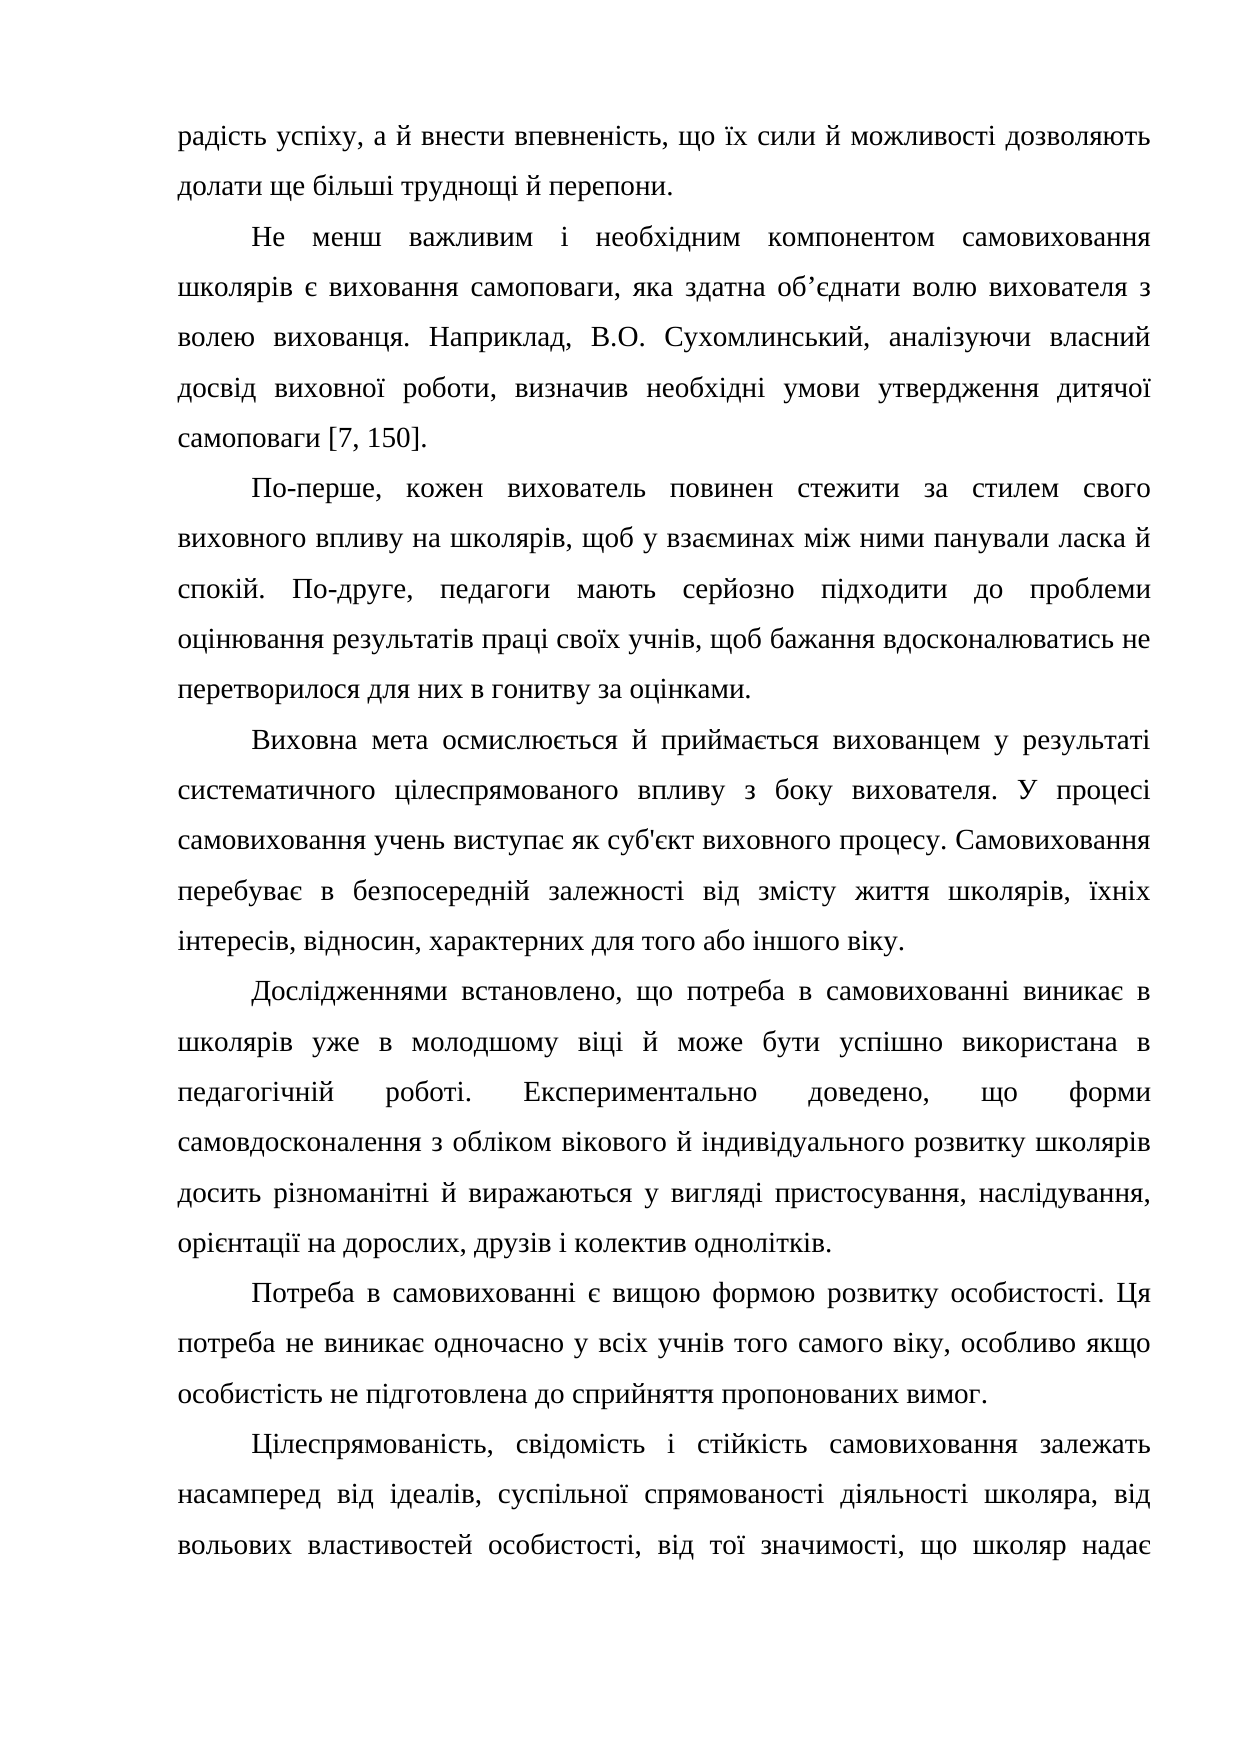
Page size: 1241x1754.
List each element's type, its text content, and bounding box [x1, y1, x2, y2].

text Виховна мета осмислюється й приймається вихованцем у результаті систематичного цілеспрямованого впливу з боку вихователя. У процесі самовиховання учень виступає як суб'єкт виховного процесу. Самовиховання перебуває в безпосередній залежності від змісту життя школярів, їхніх інтересів, відносин, характерних для того або іншого віку. [177, 722, 1152, 957]
text Дослідженнями встановлено, що потреба в самовихованні виникає в школярів уже в молодшому віці й може бути успішно використана в педагогічній роботі. Експериментально доведено, що форми самовдосконалення з обліком вікового й індивідуального розвитку школярів досить різноманітні й виражаються у вигляді пристосування, наслідування, орієнтації на дорослих, друзів і колектив однолітків. [177, 973, 1152, 1258]
text По-перше, кожен вихователь повинен стежити за стилем свого виховного впливу на школярів, щоб у взаєминах між ними панували ласка й спокій. По-друге, педагоги мають серйозно підходити до проблеми оцінювання результатів праці своїх учнів, щоб бажання вдосконалюватись не перетворилося для них в гонитву за оцінками. [177, 470, 1152, 705]
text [177, 118, 1152, 202]
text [177, 1426, 1152, 1560]
text Не менш важливим і необхідним компонентом самовиховання школярів є виховання самоповаги, яка здатна об’єднати волю вихователя з волею вихованця. Наприклад, В.О. Сухомлинський, аналізуючи власний досвід виховної роботи, визначив необхідні умови утвердження дитячої самоповаги [7, 150]. [177, 219, 1152, 453]
text Потреба в самовихованні є вищою формою розвитку особистості. Ця потреба не виникає одночасно у всіх учнів того самого віку, особливо якщо особистість не підготовлена до сприйняття пропонованих вимог. [177, 1275, 1152, 1409]
